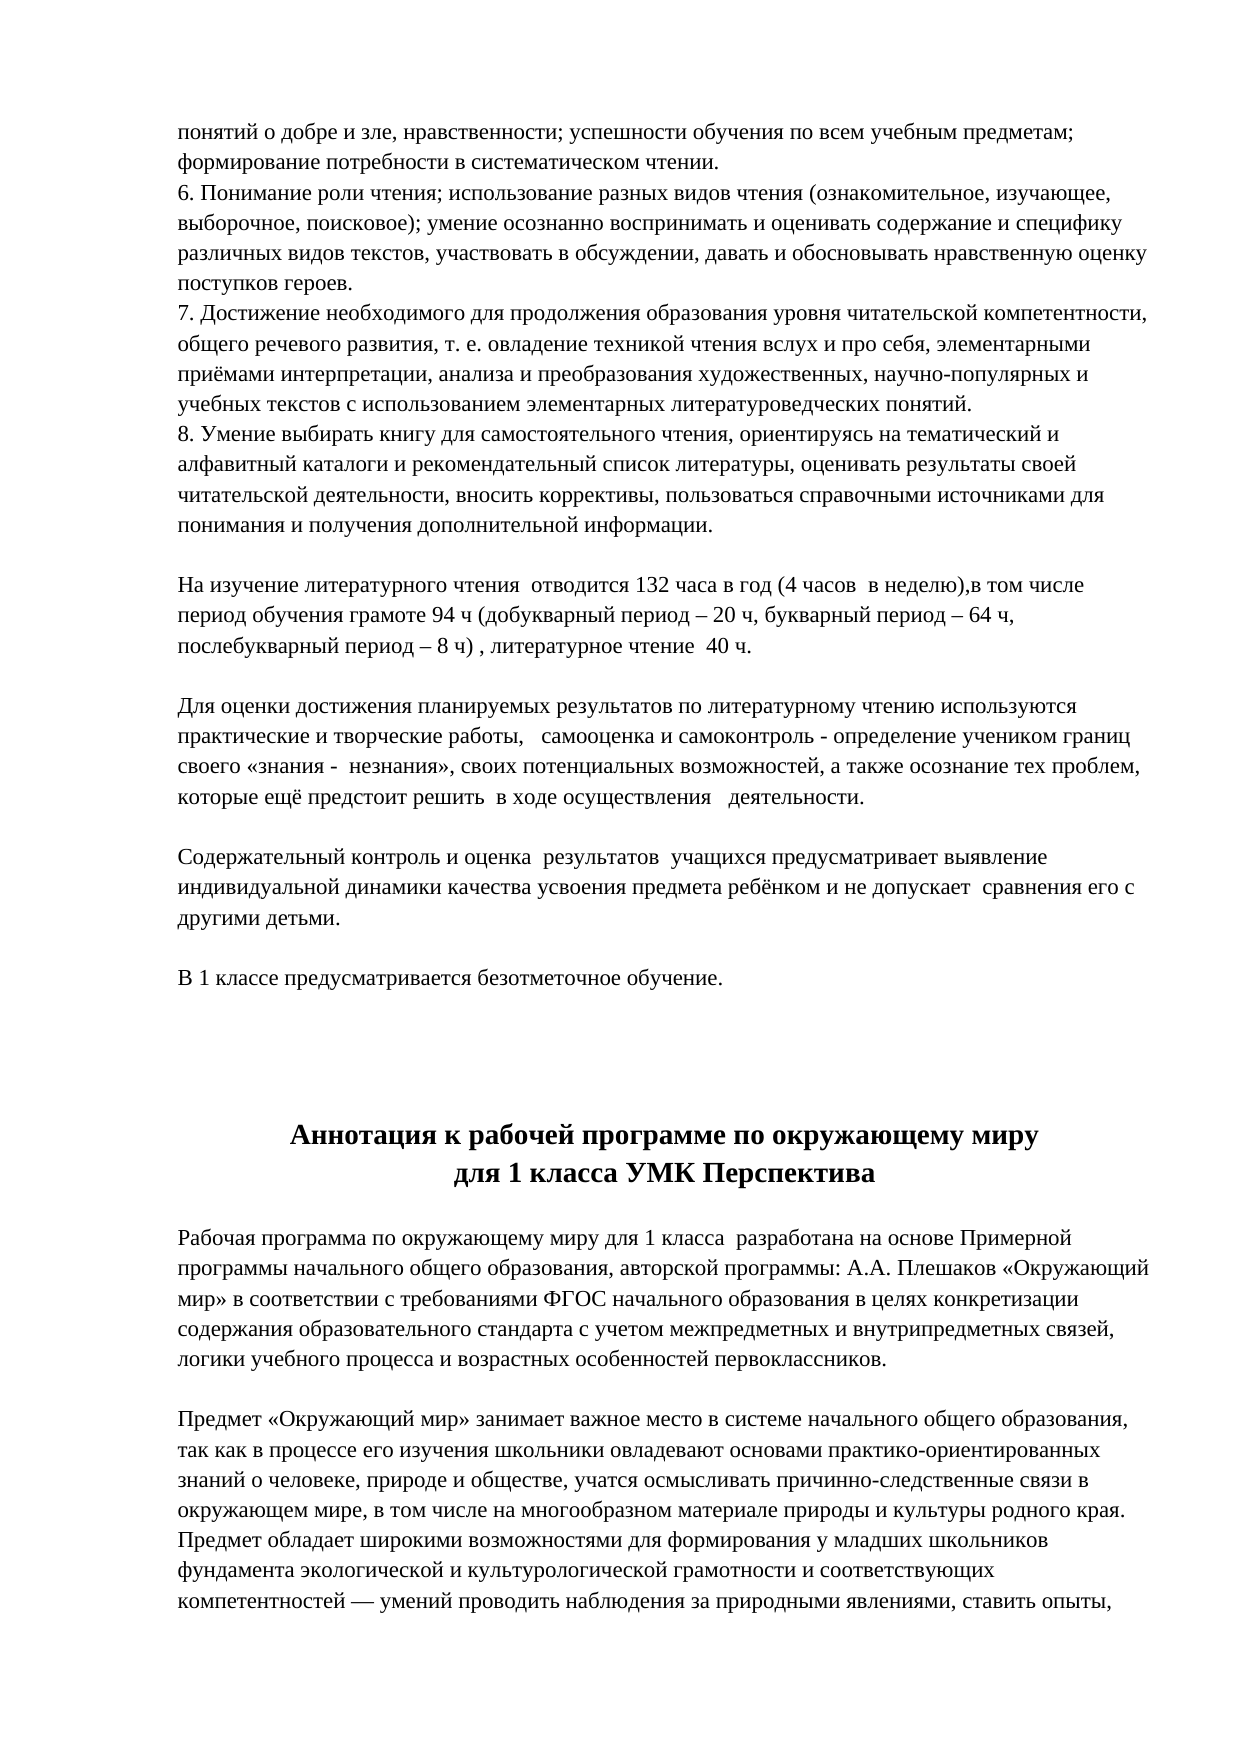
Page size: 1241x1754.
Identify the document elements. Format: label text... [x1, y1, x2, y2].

text Рабочая программа по окружающему миру для 1 класса разработана на основе Примерной программы начального общего образования, авторской программы: А.А. Плешаков «Окружающий мир» в соответствии с требованиями ФГОС начального образования в целях конкретизации содержания образовательного стандарта с учетом межпредметных и внутрипредметных связей, логики учебного процесса и возрастных особенностей первоклассников. [177, 1224, 1152, 1371]
text На изучение литературного чтения отводится 132 часа в год (4 часов в неделю),в том числе период обучения грамоте 94 ч (добукварный период – 20 ч, букварный период – 64 ч, послебукварный период – 8 ч) , литературное чтение 40 ч. [177, 571, 1152, 658]
text для 1 класса УМК Перспектива [177, 1156, 1152, 1189]
text Для оценки достижения планируемых результатов по литературному чтению используются практические и творческие работы, самооценка и самоконтроль - определение учеником границ своего «знания - незнания», своих потенциальных возможностей, а также осознание тех проблем, которые ещё предстоит решить в ходе осуществления деятельности. [177, 692, 1152, 809]
text 7. Достижение необходимого для продолжения образования уровня читательской компетентности, общего речевого развития, т. е. овладение техникой чтения вслух и про себя, элементарными приёмами интерпретации, анализа и преобразования художественных, научно-популярных и учебных текстов с использованием элементарных литературоведческих понятий. [177, 299, 1152, 416]
text Содержательный контроль и оценка результатов учащихся предусматривает выявление индивидуальной динамики качества усвоения предмета ребёнком и не допускает сравнения его с другими детьми. [177, 843, 1152, 930]
text 8. Умение выбирать книгу для самостоятельного чтения, ориентируясь на тематический и алфавитный каталоги и рекомендательный список литературы, оценивать результаты своей читательской деятельности, вносить коррективы, пользоваться справочными источниками для понимания и получения дополнительной информации. [177, 420, 1152, 537]
text Аннотация к рабочей программе по окружающему миру [177, 1117, 1152, 1151]
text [177, 118, 1152, 175]
text В 1 классе предусматривается безотметочное обучение. [177, 964, 1152, 990]
text 6. Понимание роли чтения; использование разных видов чтения (ознакомительное, изучающее, выборочное, поисковое); умение осознанно воспринимать и оценивать содержание и специфику различных видов текстов, участвовать в обсуждении, давать и обосновывать нравственную оценку поступков героев. [177, 178, 1152, 296]
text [177, 1406, 1152, 1613]
